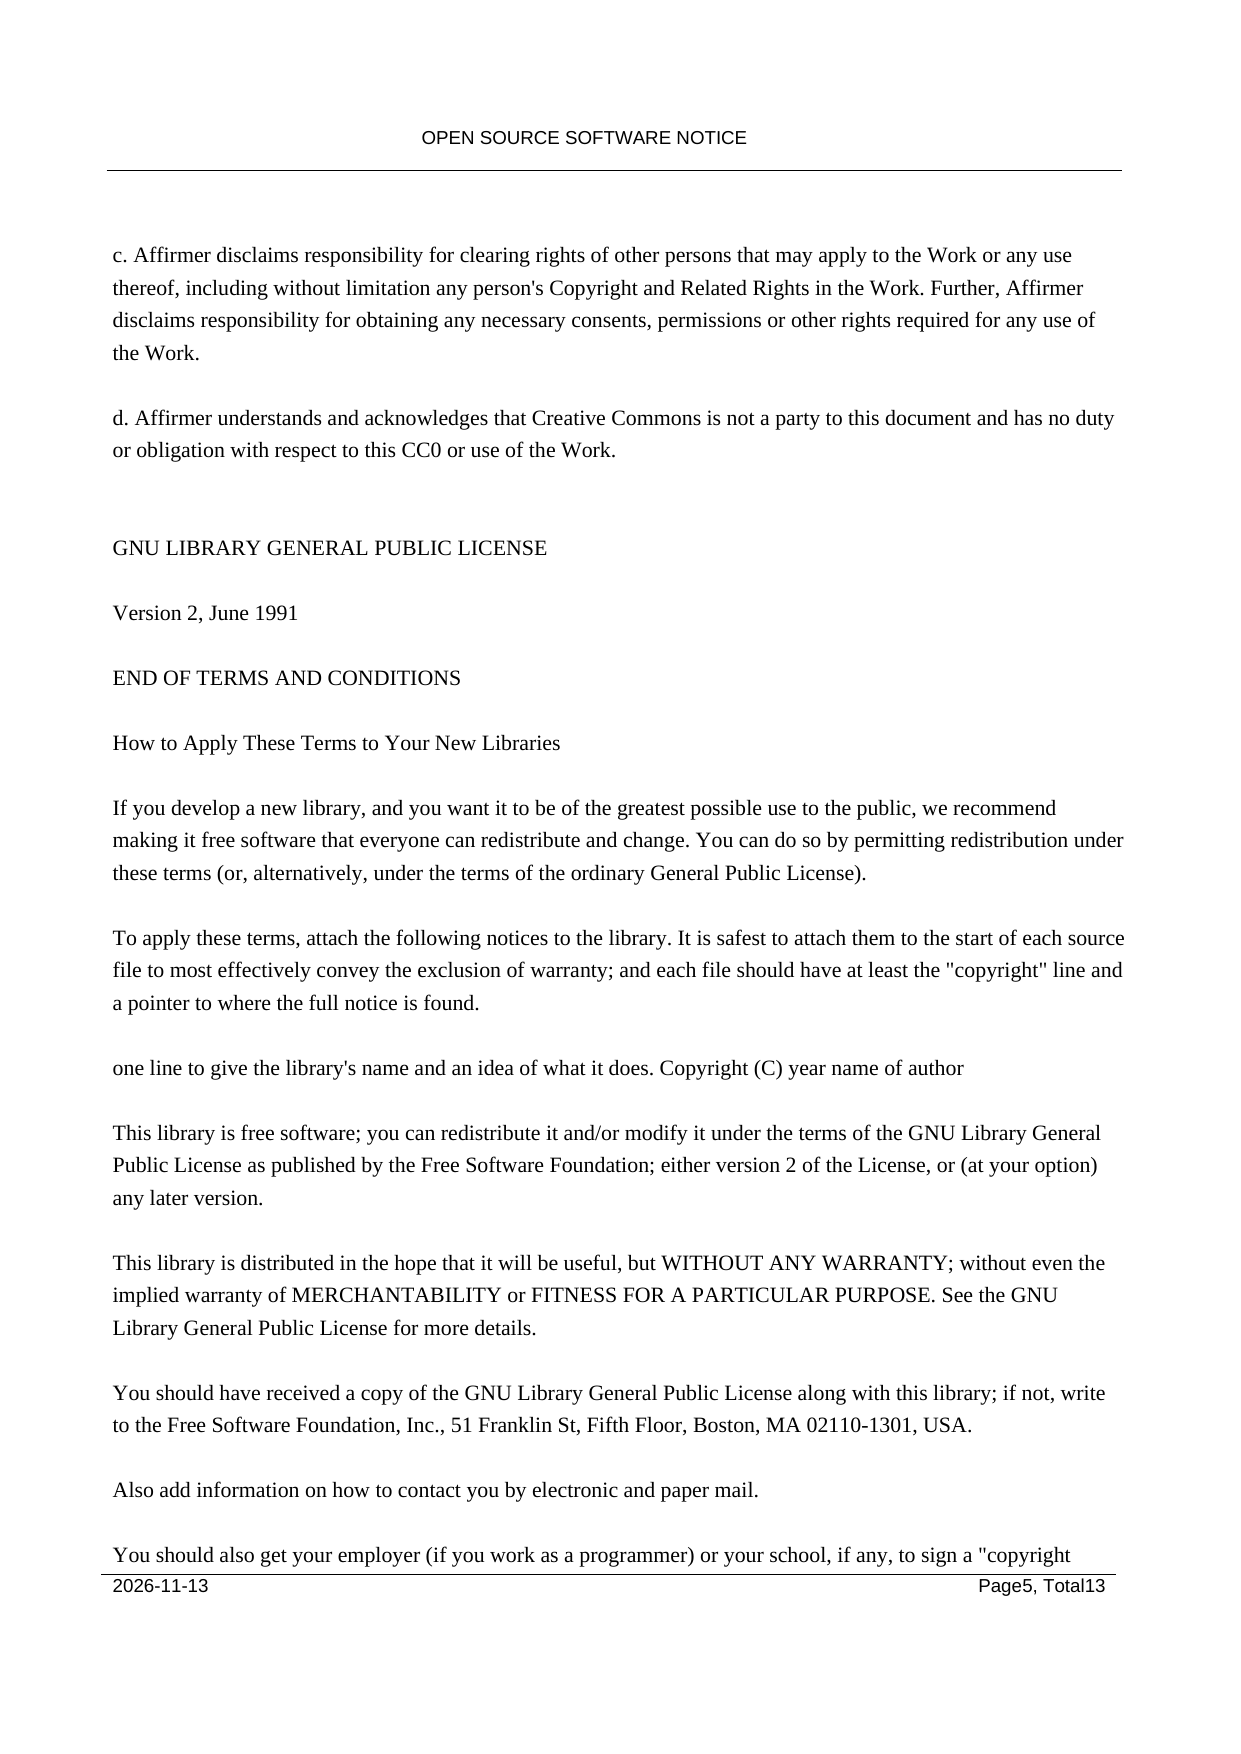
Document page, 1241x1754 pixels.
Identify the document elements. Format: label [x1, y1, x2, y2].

text [112, 206, 1128, 1571]
